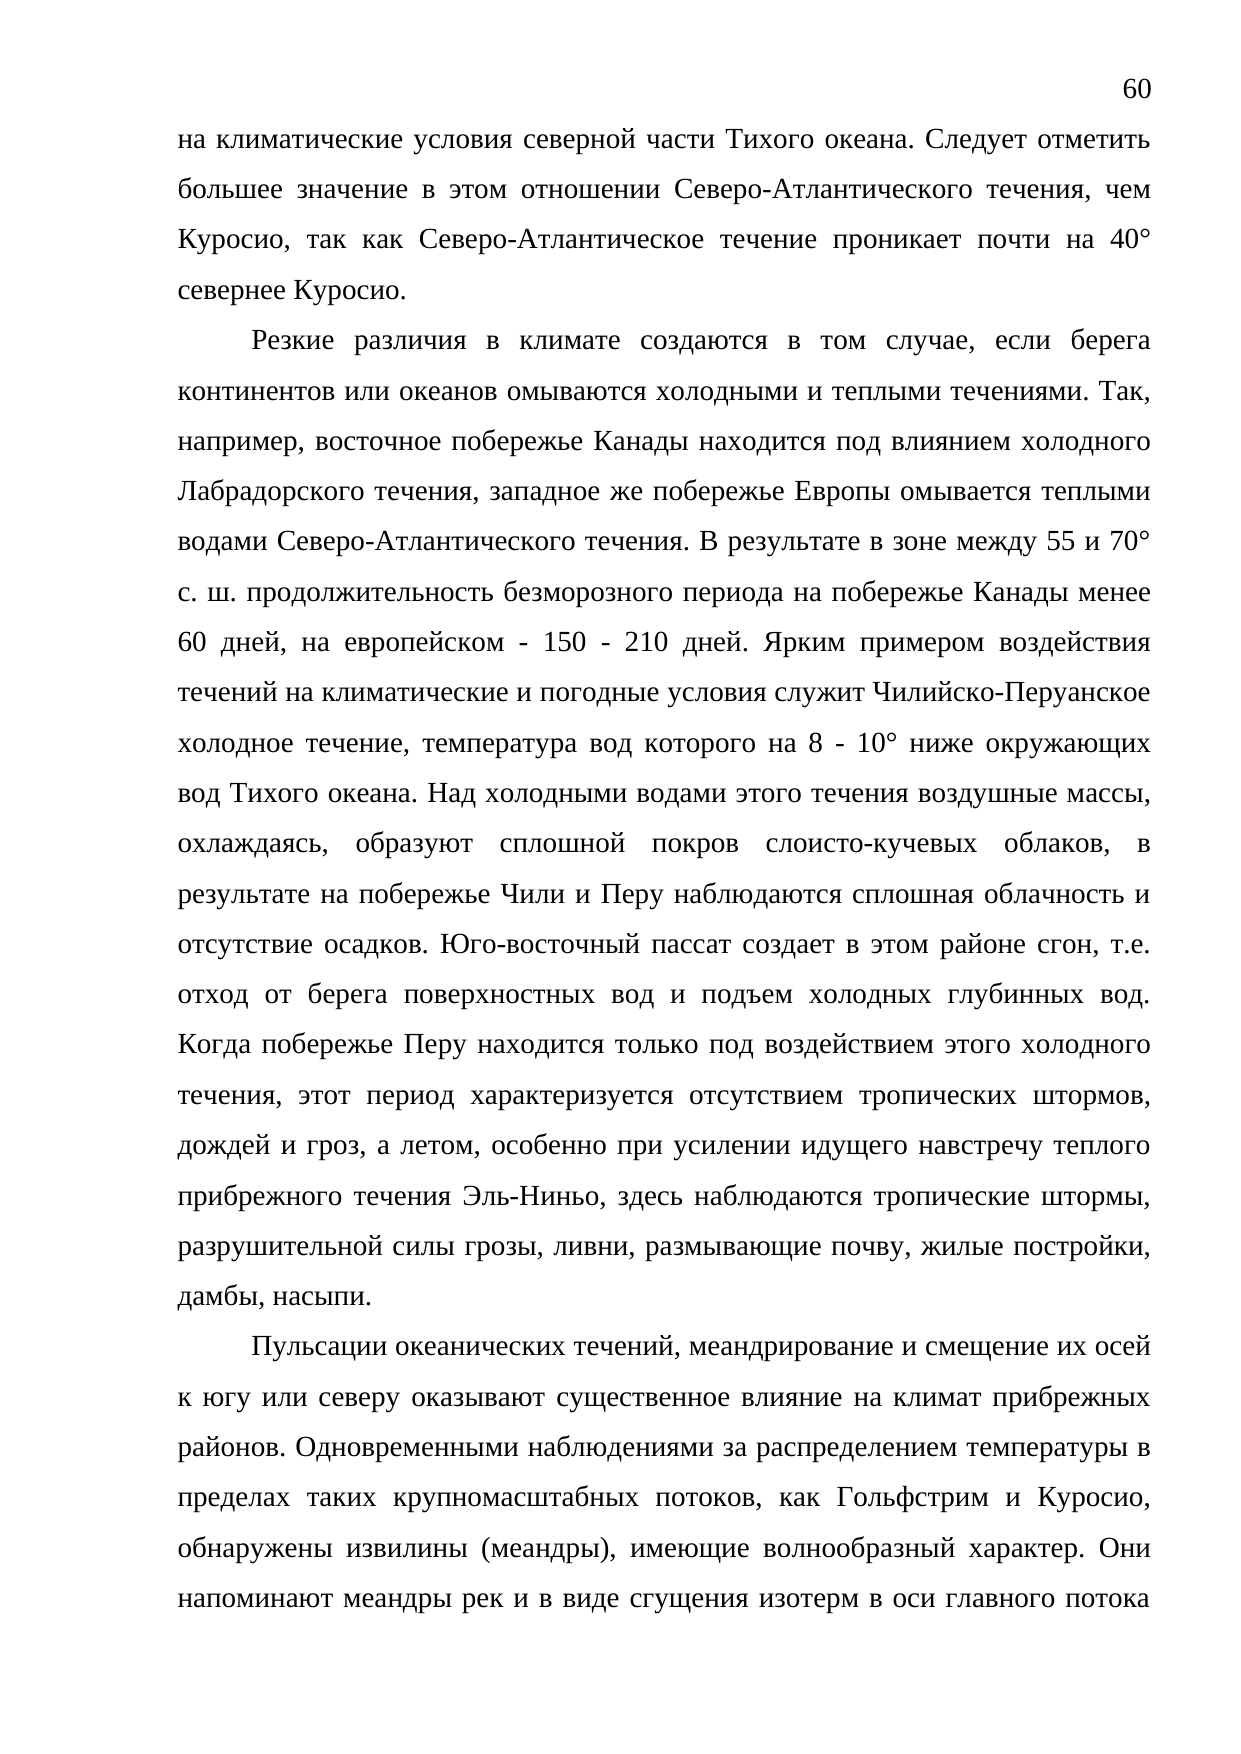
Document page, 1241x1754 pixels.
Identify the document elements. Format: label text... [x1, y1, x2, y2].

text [177, 1328, 1152, 1614]
text Резкие различия в климате создаются в том случае, если берега континентов или океанов омываются холодными и теплыми течениями. Так, например, восточное побережье Канады находится под влиянием холодного Лабрадорского течения, западное же побережье Европы омывается теплыми водами Северо-Атлантического течения. В результате в зоне между 55 и 70° с. ш. продолжительность безморозного периода на побережье Канады менее 60 дней, на европейском - 150 - 210 дней. Ярким примером воздействия течений на климатические и погодные условия служит Чилийско-Перуанское холодное течение, температура вод которого на 8 - 10° ниже окружающих вод Тихого океана. Над холодными водами этого течения воздушные массы, охлаждаясь, образуют сплошной покров слоисто-кучевых облаков, в результате на побережье Чили и Перу наблюдаются сплошная облачность и отсутствие осадков. Юго-восточный пассат создает в этом районе сгон, т.е. отход от берега поверхностных вод и подъем холодных глубинных вод. Когда побережье Перу находится только под воздействием этого холодного течения, этот период характеризуется отсутствием тропических штормов, дождей и гроз, а летом, особенно при усилении идущего навстречу теплого прибрежного течения Эль-Ниньо, здесь наблюдаются тропические штормы, разрушительной силы грозы, ливни, размывающие почву, жилые постройки, дамбы, насыпи. [177, 322, 1152, 1312]
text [177, 121, 1152, 306]
